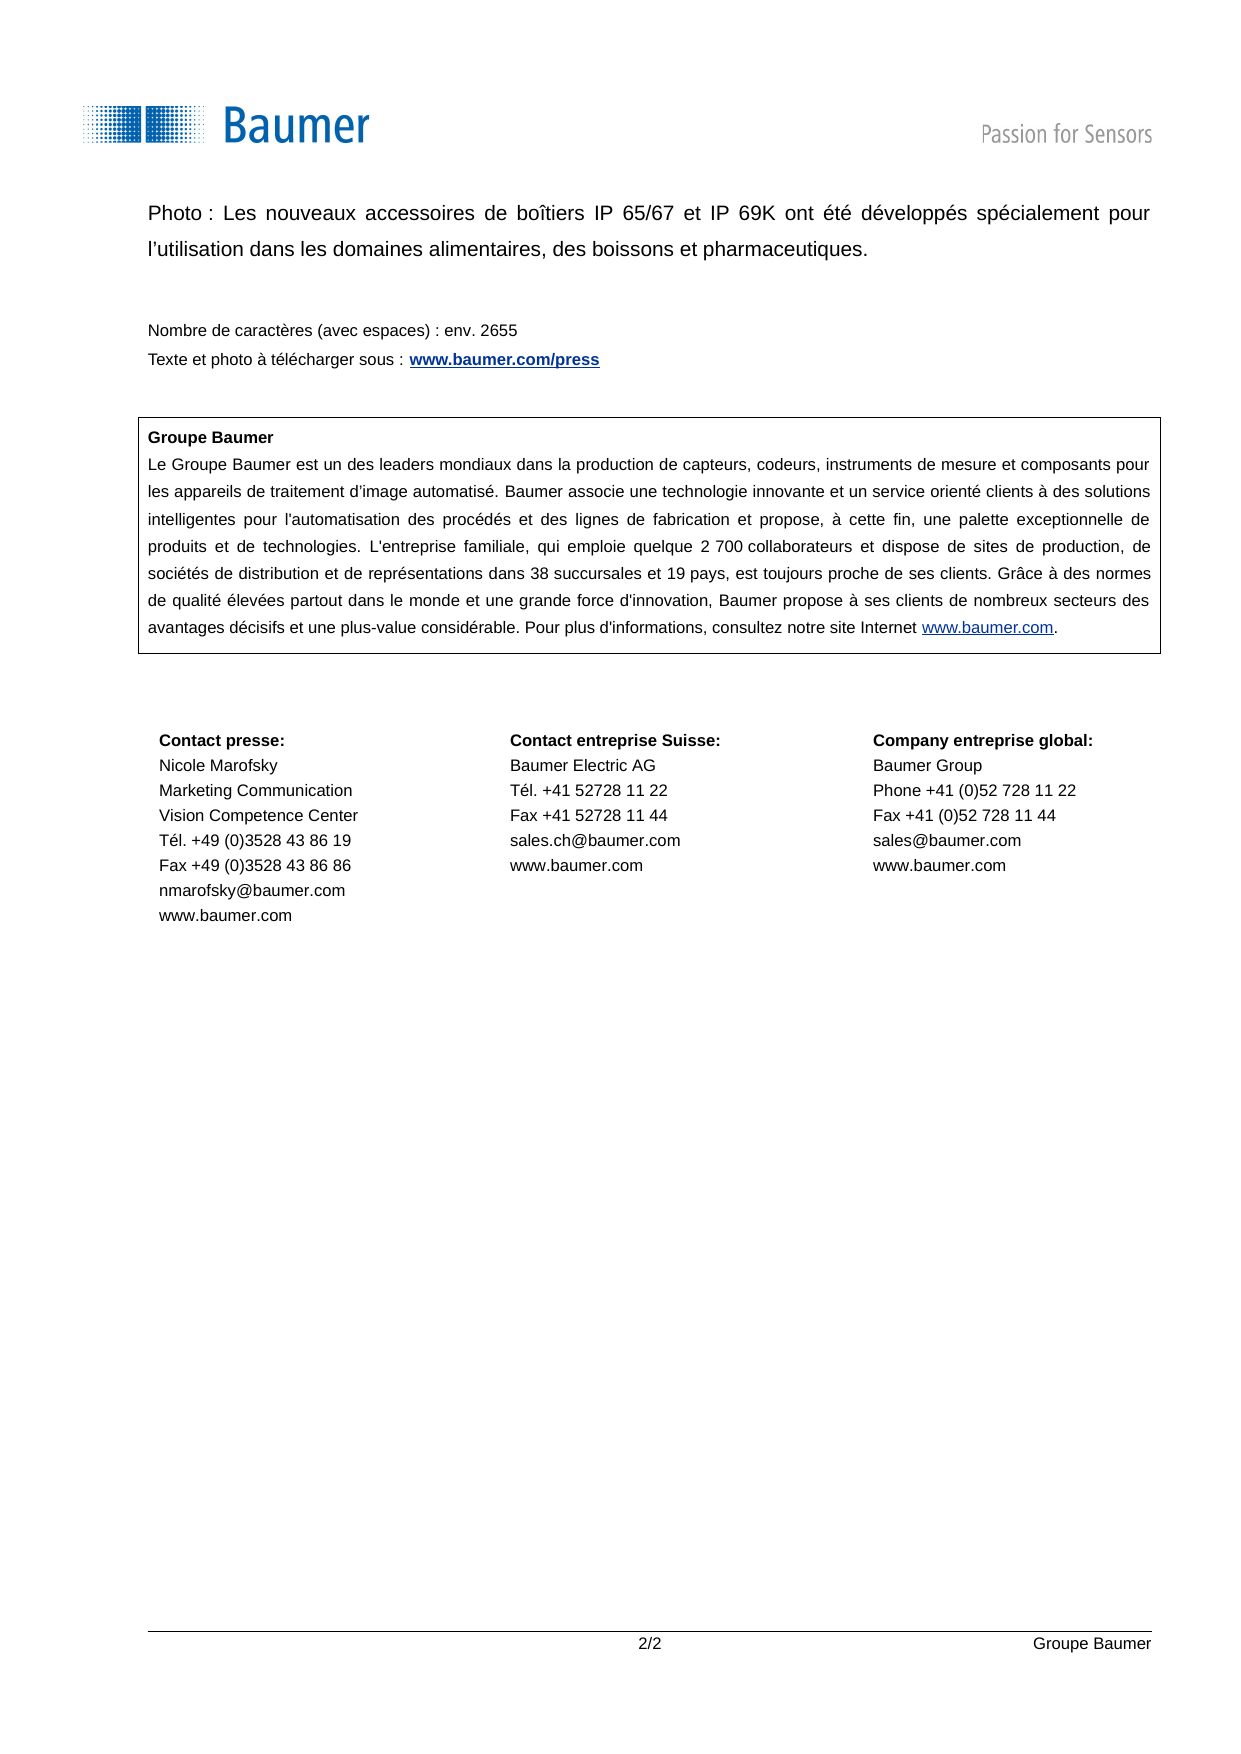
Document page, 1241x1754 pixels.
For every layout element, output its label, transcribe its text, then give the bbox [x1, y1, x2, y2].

text Le Groupe Baumer est un des leaders mondiaux dans la production de capteurs, codeurs, instruments de mesure et composants pour les appareils de traitement d’image automatisé. Baumer associe une technologie innovante et un service orienté clients à des solutions intelligentes pour l'automatisation des procédés et des lignes de fabrication et propose, à cette fin, une palette exceptionnelle de produits et de technologies. L'entreprise familiale, qui emploie quelque 2 700 collaborateurs et dispose de sites de production, de sociétés de distribution et de représentations dans 38 succursales et 19 pays, est toujours proche de ses clients. Grâce à des normes de qualité élevées partout dans le monde et une grande force d'innovation, Baumer propose à ses clients de nombreux secteurs des avantages décisifs et une plus-value considérable. Pour plus d'informations, consultez notre site Internet www.baumer.com. [139, 444, 1160, 653]
text Photo : Les nouveaux accessoires de boîtiers IP 65/67 et IP 69K ont été développés spécialement pour l’utilisation dans les domaines alimentaires, des boissons et pharmaceutiques. [148, 201, 1152, 261]
table_header Company entreprise global: Baumer Group Phone +41 (0)52 728 11 22 Fax +41 (0)52 728 11 44 sales@baumer.com www.baumer.com [862, 726, 1178, 926]
text Groupe Baumer [139, 418, 1160, 444]
text Nombre de caractères (avec espaces) : env. 2655 [148, 321, 1152, 340]
table_header Contact presse: Nicole Marofsky Marketing Communication Vision Competence Center Tél. +49 (0)3528 43 86 19 Fax +49 (0)3528 43 86 86 nmarofsky@baumer.com www.baumer.com [148, 726, 498, 926]
picture [982, 123, 1152, 143]
picture [83, 106, 370, 143]
table_header Contact entreprise Suisse: Baumer Electric AG Tél. +41 52728 11 22 Fax +41 52728 11 44 sales.ch@baumer.com www.baumer.com [499, 726, 862, 926]
text Texte et photo à télécharger sous : www.baumer.com/press [148, 350, 1152, 369]
